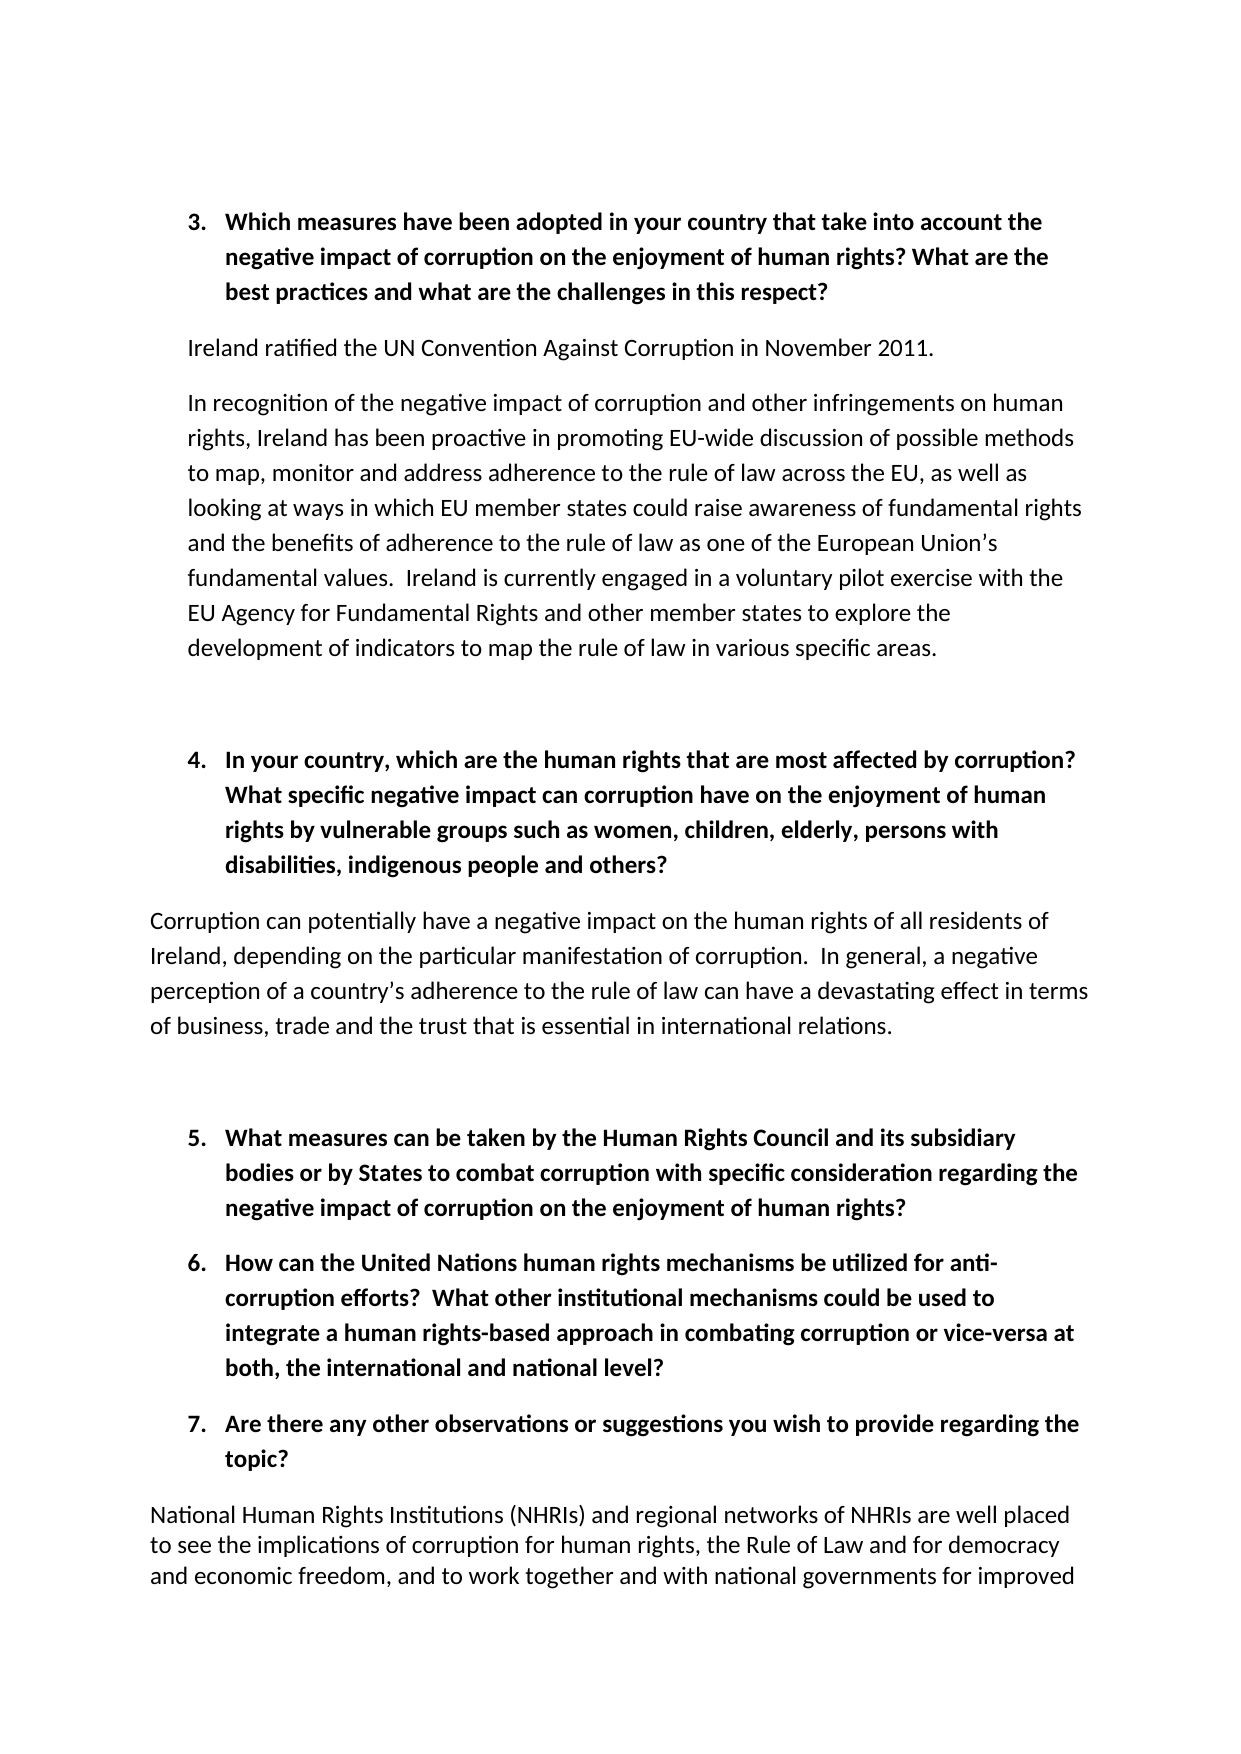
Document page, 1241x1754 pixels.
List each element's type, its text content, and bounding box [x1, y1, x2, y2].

text Corruption can potentially have a negative impact on the human rights of all residents of Ireland, depending on the particular manifestation of corruption. In general, a negative perception of a country’s adherence to the rule of law can have a devastating effect in terms of business, trade and the trust that is essential in international relations. [150, 905, 1090, 1041]
list What measures can be taken by the Human Rights Council and its subsidiary bodies or by States to combat corruption with specific consideration regarding the negative impact of corruption on the enjoyment of human rights? [187, 1122, 1090, 1222]
list How can the United Nations human rights mechanisms be utilized for anti-corruption efforts? What other institutional mechanisms could be used to integrate a human rights-based approach in combating corruption or vice-versa at both, the international and national level? [187, 1247, 1090, 1383]
list Are there any other observations or suggestions you wish to provide regarding the topic? [187, 1408, 1090, 1474]
list In your country, which are the human rights that are most affected by corruption? What specific negative impact can corruption have on the enjoyment of human rights by vulnerable groups such as women, children, elderly, persons with disabilities, indigenous people and others? [187, 744, 1090, 880]
list Which measures have been adopted in your country that take into account the negative impact of corruption on the enjoyment of human rights? What are the best practices and what are the challenges in this respect? [187, 206, 1090, 306]
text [150, 1499, 1090, 1591]
text In recognition of the negative impact of corruption and other infringements on human rights, Ireland has been proactive in promoting EU-wide discussion of possible methods to map, monitor and address adherence to the rule of law across the EU, as well as looking at ways in which EU member states could raise awareness of fundamental rights and the benefits of adherence to the rule of law as one of the European Union’s fundamental values. Ireland is currently engaged in a voluntary pilot exercise with the EU Agency for Fundamental Rights and other member states to explore the development of indicators to map the rule of law in various specific areas. [187, 387, 1090, 663]
text Ireland ratified the UN Convention Against Corruption in November 2011. [187, 332, 1090, 362]
